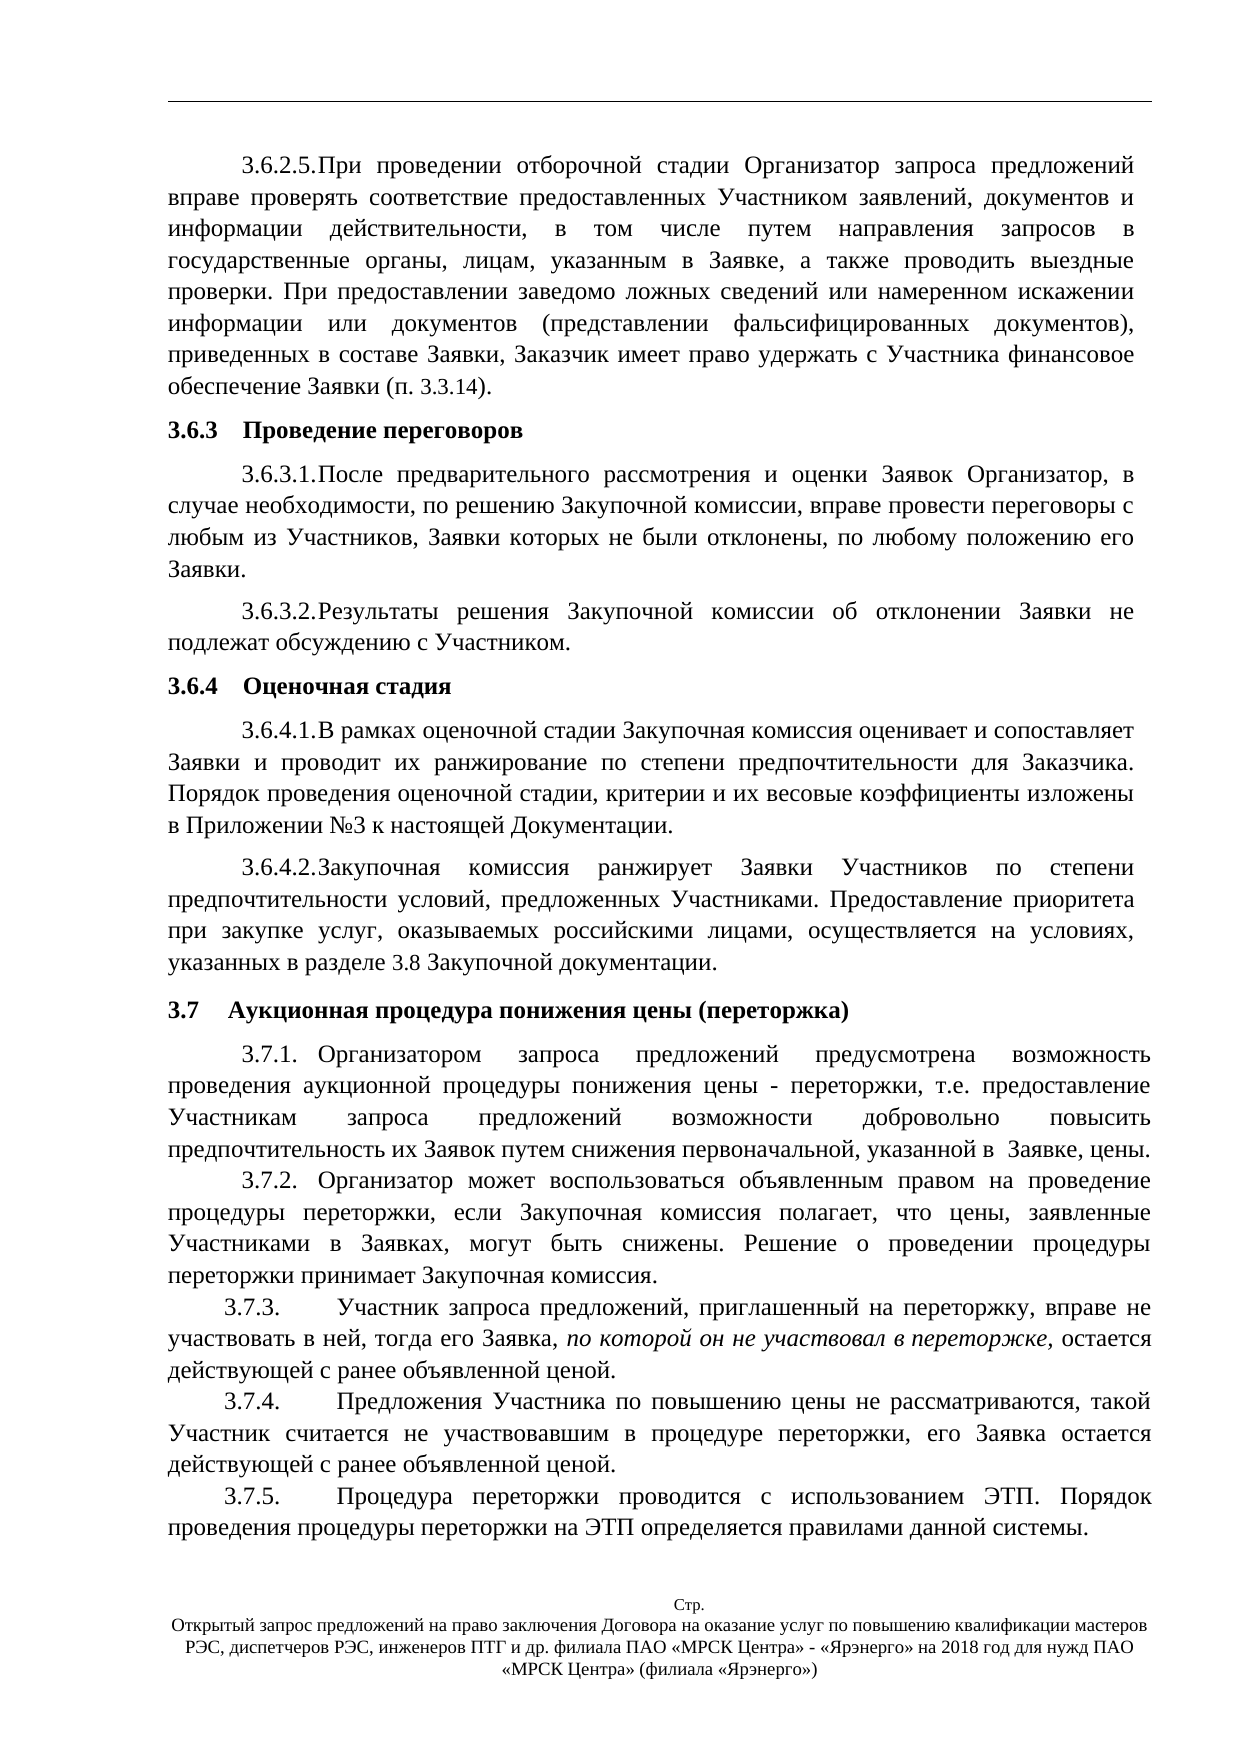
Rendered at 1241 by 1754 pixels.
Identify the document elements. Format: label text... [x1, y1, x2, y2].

subtitle Оценочная стадия [168, 671, 1152, 700]
subtitle Проведение переговоров [168, 415, 1152, 444]
list Результаты решения Закупочной комиссии об отклонении Заявки не подлежат обсуждению с Участником. [168, 596, 1135, 656]
list При проведении отборочной стадии Организатор запроса предложений вправе проверять соответствие предоставленных Участником заявлений, документов и информации действительности, в том числе путем направления запросов в государственные органы, лицам, указанным в Заявке, а также проводить выездные проверки. При предоставлении заведомо ложных сведений или намеренном искажении информации или документов (представлении фальсифицированных документов), приведенных в составе Заявки, Заказчик имеет право удержать с Участника финансовое обеспечение Заявки (п. 3.3.14). [168, 150, 1135, 400]
list В рамках оценочной стадии Закупочная комиссия оценивает и сопоставляет Заявки и проводит их ранжирование по степени предпочтительности для Заказчика. Порядок проведения оценочной стадии, критерии и их весовые коэффициенты изложены в Приложении №3 к настоящей Документации. [168, 715, 1135, 839]
list Процедура переторжки проводится с использованием ЭТП. Порядок проведения процедуры переторжки на ЭТП определяется правилами данной системы. [168, 1481, 1152, 1541]
list Закупочная комиссия ранжирует Заявки Участников по степени предпочтительности условий, предложенных Участниками. Предоставление приоритета при закупке услуг, оказываемых российскими лицами, осуществляется на условиях, указанных в разделе 3.8 Закупочной документации. [168, 852, 1135, 976]
subtitle Аукционная процедура понижения цены (переторжка) [168, 995, 1152, 1024]
list После предварительного рассмотрения и оценки Заявок Организатор, в случае необходимости, по решению Закупочной комиссии, вправе провести переговоры с любым из Участников, Заявки которых не были отклонены, по любому положению его Заявки. [168, 459, 1135, 582]
list Предложения Участника по повышению цены не рассматриваются, такой Участник считается не участвовавшим в процедуре переторжки, его Заявка остается действующей с ранее объявленной ценой. [168, 1386, 1152, 1478]
list Участник запроса предложений, приглашенный на переторжку, вправе не участвовать в ней, тогда его Заявка, по которой он не участвовал в переторжке, остается действующей с ранее объявленной ценой. [168, 1292, 1152, 1383]
list Организатором запроса предложений предусмотрена возможность проведения аукционной процедуры понижения цены - переторжки, т.е. предоставление Участникам запроса предложений возможности добровольно повысить предпочтительность их Заявок путем снижения первоначальной, указанной в Заявке, цены. [168, 1039, 1152, 1162]
list Организатор может воспользоваться объявленным правом на проведение процедуры переторжки, если Закупочная комиссия полагает, что цены, заявленные Участниками в Заявках, могут быть снижены. Решение о проведении процедуры переторжки принимает Закупочная комиссия. [168, 1165, 1152, 1289]
